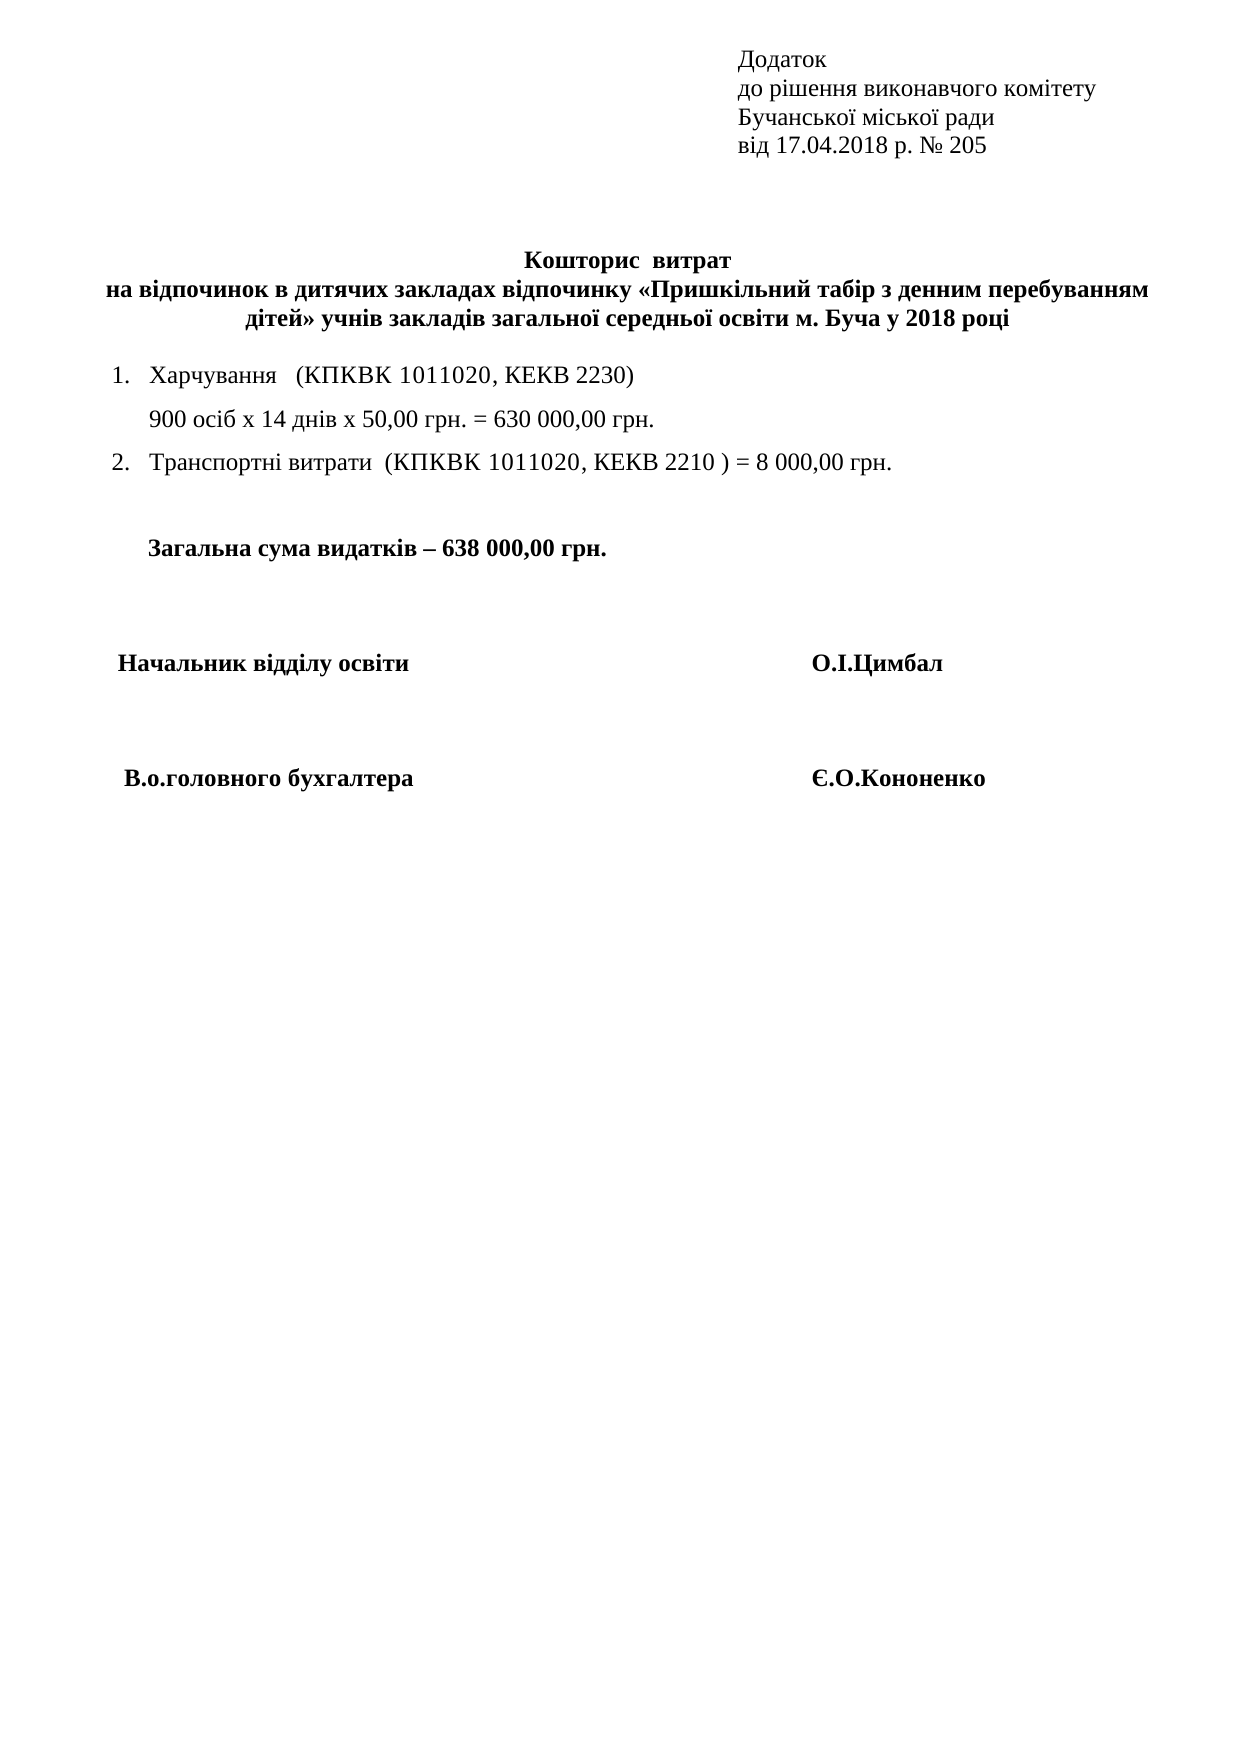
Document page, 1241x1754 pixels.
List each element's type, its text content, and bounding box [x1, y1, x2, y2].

text Кошторис витрат [74, 246, 1181, 274]
text 2. Транспортні витрати (КПКВК 1011020, КЕКВ 2210 ) = 8 000,00 грн. [74, 447, 1181, 476]
text Загальна сума видатків – 638 000,00 грн. [74, 533, 1181, 562]
text Бучанської міської ради [738, 102, 1181, 131]
text до рішення виконавчого комітету [738, 73, 1181, 102]
text 900 осіб х 14 днів х 50,00 грн. = 630 000,00 грн. [149, 404, 1181, 432]
text на відпочинок в дитячих закладах відпочинку «Пришкільний табір з денним перебуванням дітей» учнів закладів загальної середньої освіти м. у 2018 році [74, 274, 1181, 332]
text Додаток [664, 44, 1181, 73]
list Харчування (КПКВК 1011020, КЕКВ 2230) [111, 361, 1181, 389]
text В.о.головного бухгалтера Є.О.Кононенко [74, 763, 1181, 792]
text від 17.04.2018 р. № 205 [738, 131, 1181, 159]
text Начальник відділу освіти О.І.Цимбал [74, 648, 1181, 677]
